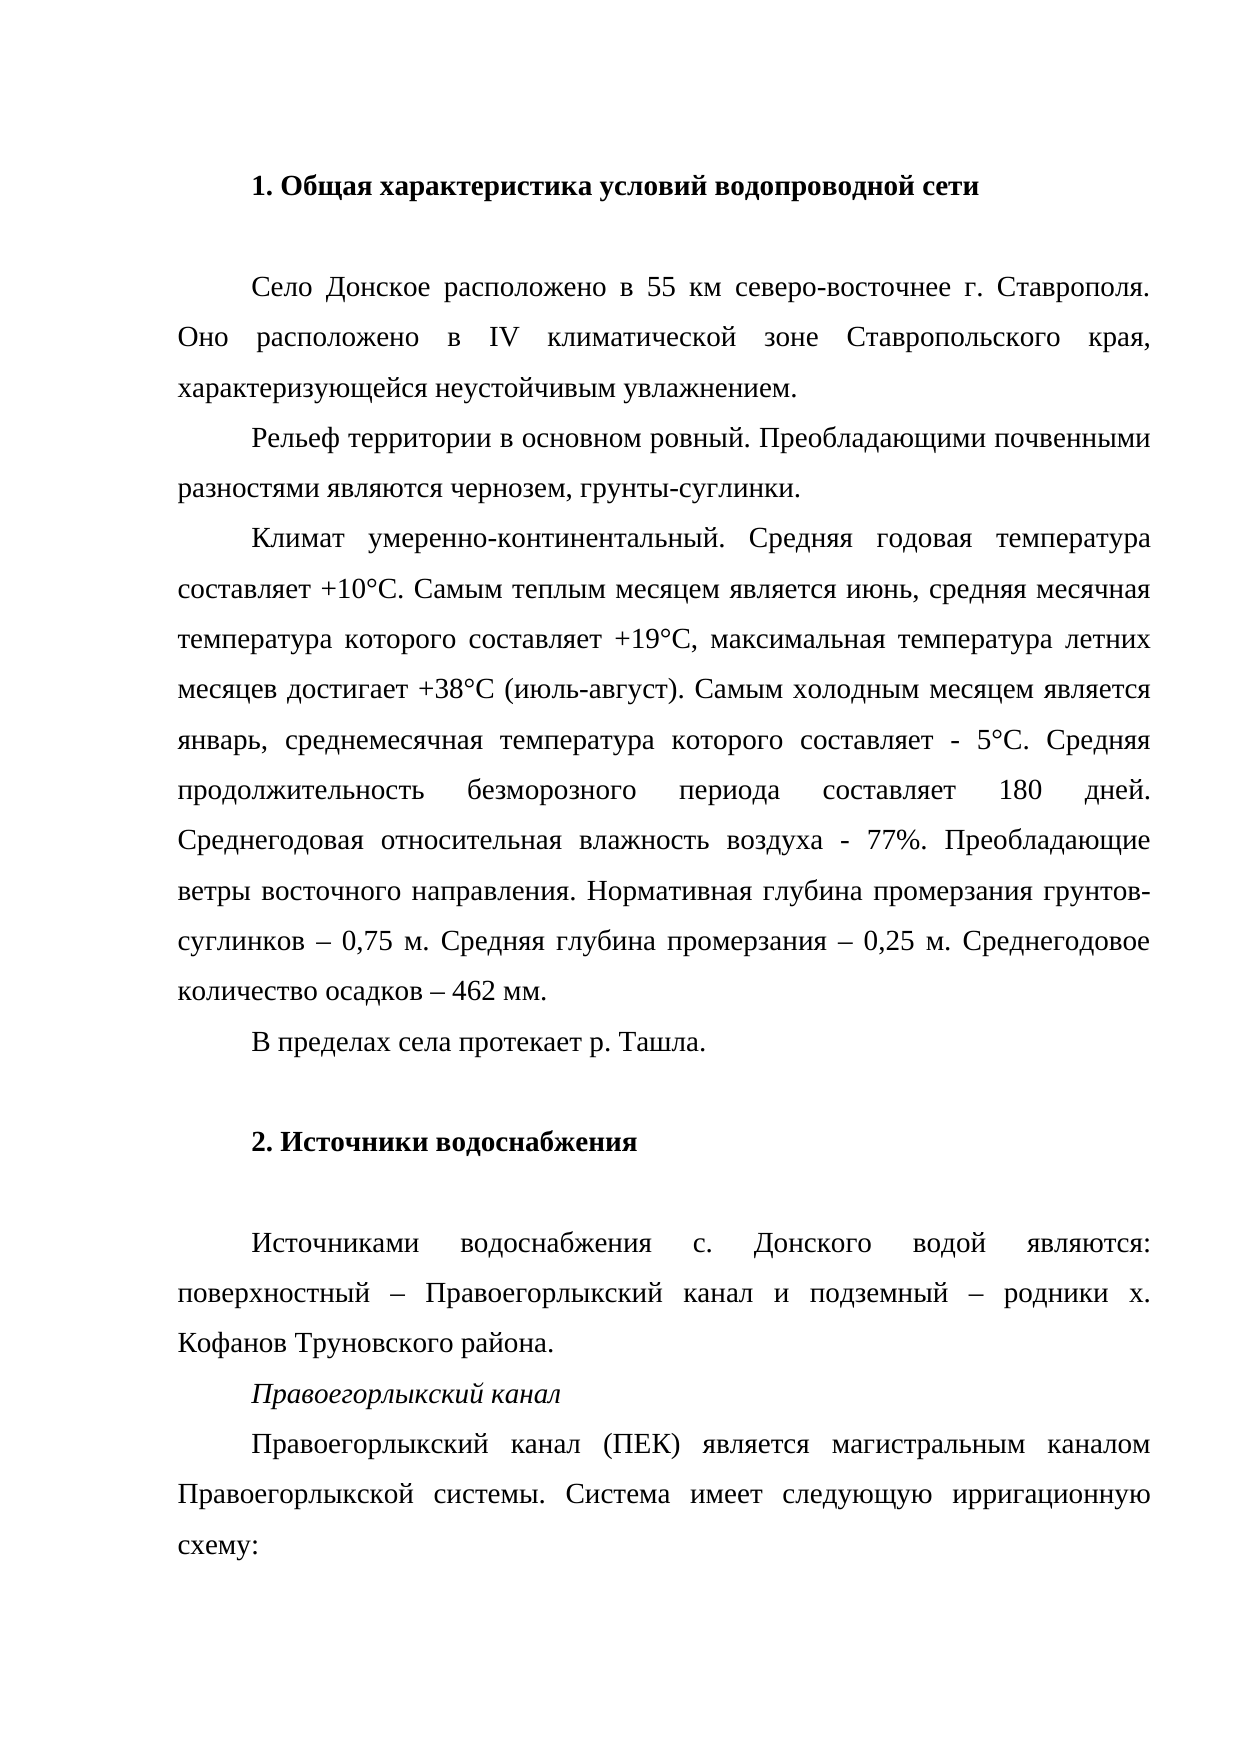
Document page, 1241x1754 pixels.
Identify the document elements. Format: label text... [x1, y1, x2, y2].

list Источниками водоснабжения с. Донского водой являются: поверхностный – Правоегорлыкский канал и подземный – родники х. Кофанов Труновского района. [177, 1225, 1152, 1359]
list Правоегорлыкский канал (ПЕК) является магистральным каналом Правоегорлыкской системы. Система имеет следующую ирригационную схему: [177, 1426, 1152, 1560]
list Село Донское расположено в 55 км северо-восточнее г. Ставрополя. Оно расположено в IV климатической зоне Ставропольского края, характеризующейся неустойчивым увлажнением. [177, 269, 1152, 403]
list 2. Источники водоснабжения [177, 1124, 1152, 1158]
list Правоегорлыкский канал [177, 1376, 1152, 1409]
list Рельеф территории в основном ровный. Преобладающими почвенными разностями являются чернозем, грунты-суглинки. [177, 420, 1152, 504]
list Климат умеренно-континентальный. Средняя годовая температура составляет +10°С. Самым теплым месяцем является июнь, средняя месячная температура которого составляет +19°С, максимальная температура летних месяцев достигает +38°С (июль-август). Самым холодным месяцем является январь, среднемесячная температура которого составляет - 5°С. Средняя продолжительность безморозного периода составляет 180 дней. Среднегодовая относительная влажность воздуха - 77%. Преобладающие ветры восточного направления. Нормативная глубина промерзания грунтов-суглинков – 0,75 м. Средняя глубина промерзания – 0,25 м. Среднегодовое количество осадков – 462 мм. [177, 521, 1152, 1007]
list В пределах села протекает р. Ташла. [177, 1024, 1152, 1057]
list 1. Общая характеристика условий водопроводной сети [177, 168, 1152, 202]
